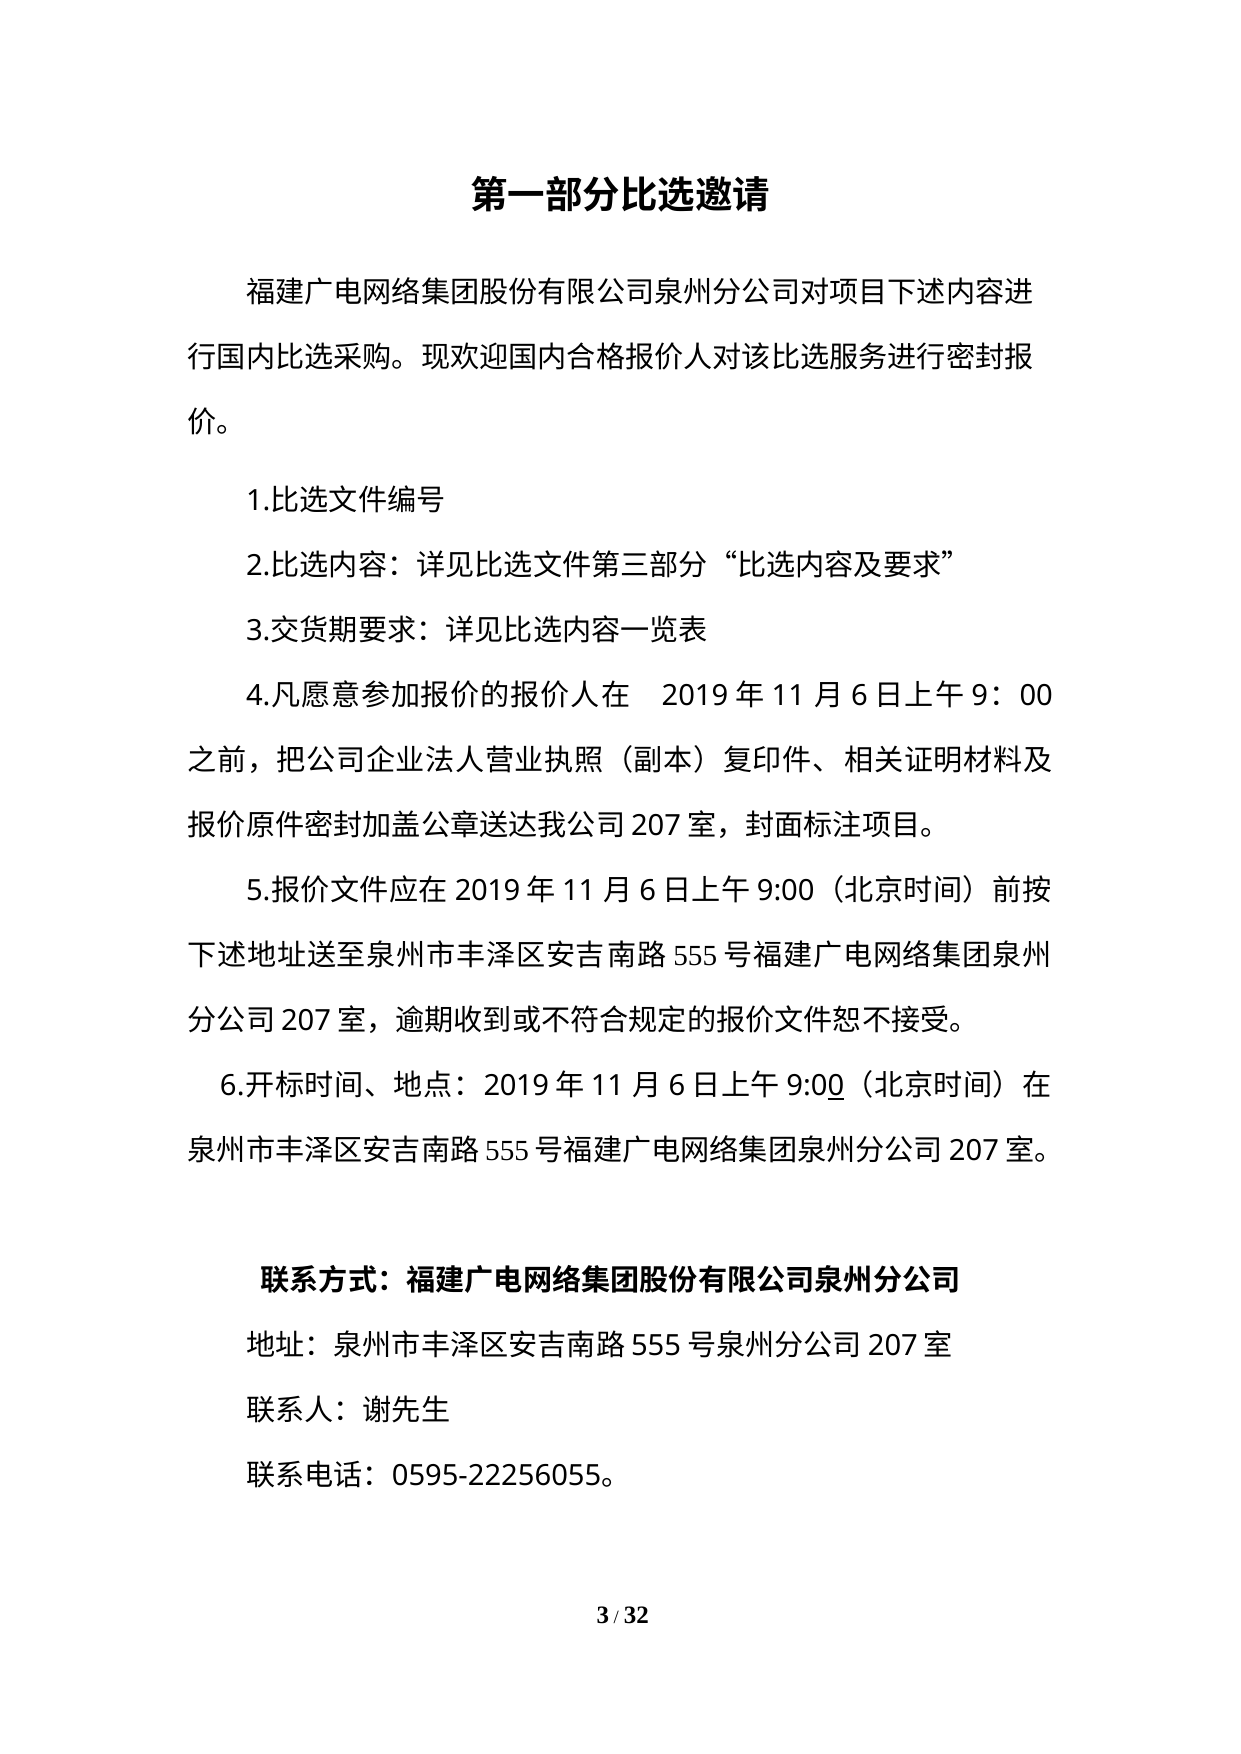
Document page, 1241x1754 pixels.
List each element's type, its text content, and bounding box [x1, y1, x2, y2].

text 地址：泉州市丰泽区安吉南路555号泉州分公司207室 [187, 1310, 1053, 1375]
text 6.开标时间、地点：2019年11 月6日上午9:00（北京时间）在泉州市丰泽区安吉南路555号福建广电网络集团泉州分公司207室。 [187, 1050, 1053, 1180]
text 1.比选文件编号 [187, 465, 1053, 530]
text 联系人：谢先生 [187, 1375, 1053, 1440]
text 第一部分比选邀请 [187, 160, 1053, 225]
text 福建广电网络集团股份有限公司泉州分公司对项目下述内容进行国内比选采购。现欢迎国内合格报价人对该比选服务进行密封报价。 [187, 258, 1053, 453]
text 3.交货期要求：详见比选内容一览表 [187, 595, 1053, 660]
text 2.比选内容：详见比选文件第三部分“比选内容及要求” [187, 530, 1053, 595]
text 4.凡愿意参加报价的报价人在 2019年11 月6日上午9：00之前，把公司企业法人营业执照（副本）复印件、相关证明材料及报价原件密封加盖公章送达我公司207室，封面标注项目。 [187, 660, 1053, 855]
text 联系电话：0595-22256055。 [187, 1440, 1053, 1505]
text 联系方式：福建广电网络集团股份有限公司泉州分公司 [187, 1245, 1053, 1310]
text 5.报价文件应在2019年11 月6日上午9:00（北京时间）前按下述地址送至泉州市丰泽区安吉南路555号福建广电网络集团泉州分公司207室，逾期收到或不符合规定的报价文件恕不接受。 [187, 855, 1053, 1050]
